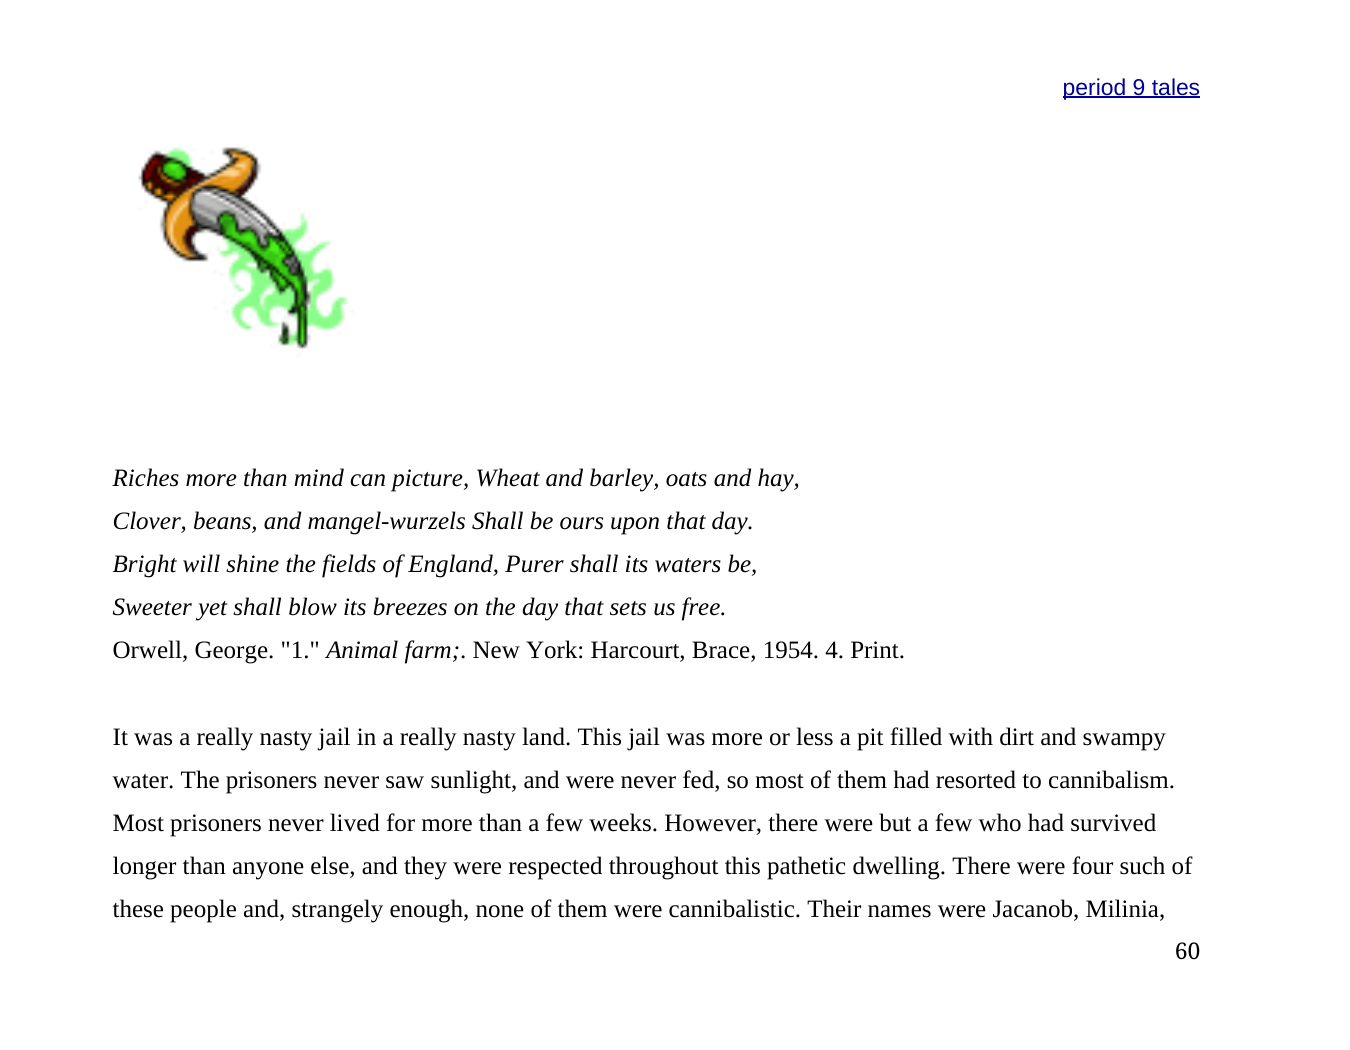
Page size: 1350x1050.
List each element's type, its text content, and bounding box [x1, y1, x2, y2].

picture [112, 112, 361, 361]
text Orwell, George. "1." Animal farm;. New York: Harcourt, Brace, 1954. 4. Print. [112, 635, 1200, 664]
text Clover, beans, and mangel-wurzels Shall be ours upon that day. [112, 506, 1200, 535]
text Sweeter yet shall blow its breezes on the day that sets us free. [112, 592, 1200, 621]
text Riches more than mind can picture, Wheat and barley, oats and hay, [112, 463, 1200, 492]
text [112, 722, 1200, 923]
text Bright will shine the fields of England, Purer shall its waters be, [112, 549, 1200, 578]
